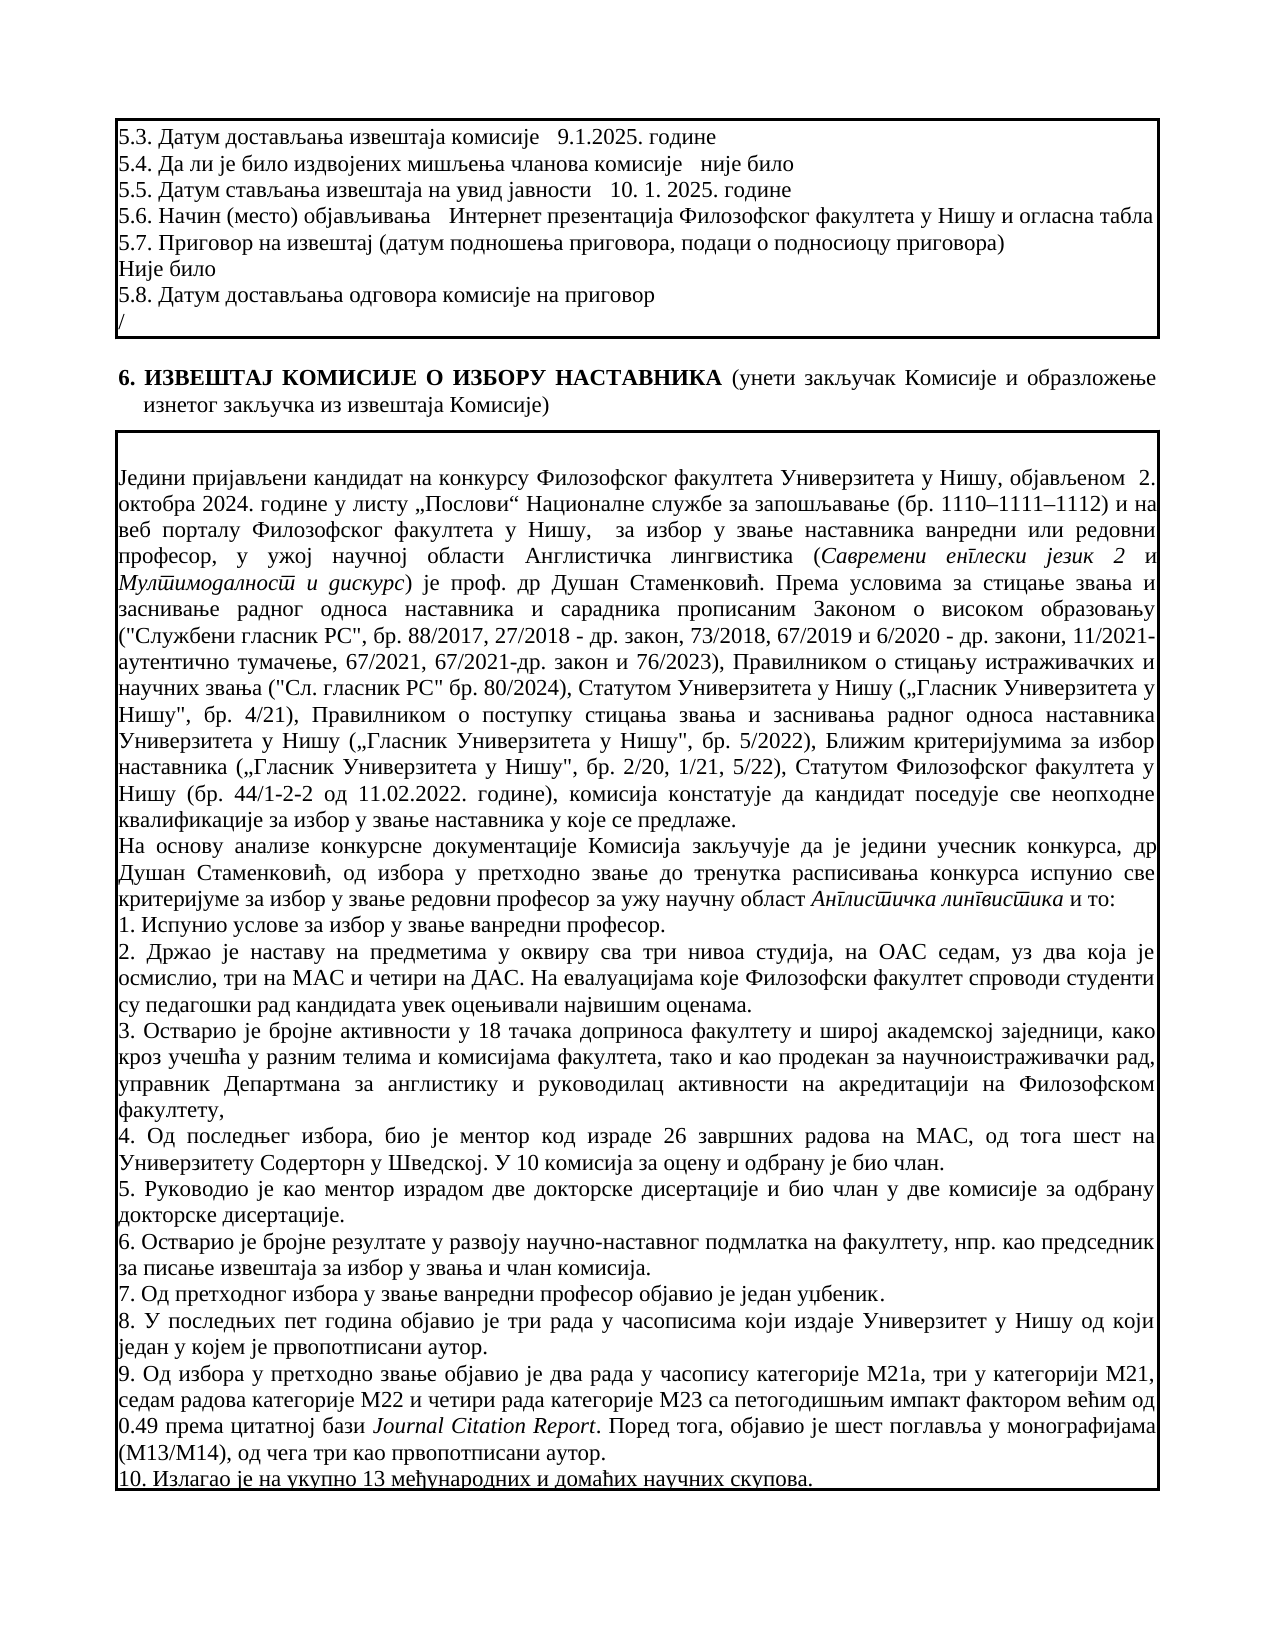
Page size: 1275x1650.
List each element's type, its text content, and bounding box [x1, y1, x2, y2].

text 7. Од претходног избора у звање ванредни професор објавио је један уџбеник. [118, 1281, 1157, 1307]
text 4. Од последњег избора, био је ментор код израде 26 завршних радова на МАС, од тога шест на Универзитету Содерторн у Шведској. У 10 комисија за оцену и одбрану је био члан. [118, 1122, 1157, 1175]
text 9. Од избора у претходно звање објавио је два рада у часопису категорије М21а, три у категорији М21, седам радова категорије М22 и четири рада категорије М23 са петогодишњим импакт фактором већим од 0.49 према цитатној бази Journal Citation Report. Поред тога, објавио је шест поглавља у монографијама (М13/М14), од чега три као првопотписани аутор. [118, 1359, 1157, 1465]
text 5.3. Датум достављања извештаја комисије 9.1.2025. године [118, 121, 1157, 150]
text 5. Руководио је као ментор израдом две докторске дисертације и био члан у две комисије за одбрану докторске дисертације. [118, 1175, 1157, 1228]
text 5.5. Датум стављања извештаја на увид јавности 10. 1. 2025. године [118, 176, 1157, 202]
text / [118, 303, 1157, 336]
text Једини пријављени кандидат на конкурсу Филозофског факултета Универзитета у Нишу, објављеном 2. октобра 2024. године у листу „Послови“ Националне службе за запошљавање (бр. 1110–1111–1112) и на веб порталу Филозофског факултета у Нишу, за избор у звање наставника ванредни или редовни професор, у ужој научној области Англистичка лингвистика (Савремени енглески језик 2 и Мултимодалност и дискурс) је проф. др Душан Стаменковић. Према условима за стицање звања и заснивање радног односа наставника и сарадника прописаним Законом о високом образовању ("Службени гласник РС", бр. 88/2017, 27/2018 - др. закон, 73/2018, 67/2019 и 6/2020 - др. закони, 11/2021-аутентично тумачење, 67/2021, 67/2021-др. закон и 76/2023), Правилником о стицању истраживачких и научних звања ("Сл. гласник РС" бр. 80/2024), Статутом Универзитета у Нишу („Гласник Универзитета у Нишу", бр. 4/21), Правилником о поступку стицања звања и заснивања радног односа наставника Универзитета у Нишу („Гласник Универзитета у Нишу", бр. 5/2022), Ближим критеријумима за избор наставника („Гласник Универзитета у Нишу", бр. 2/20, 1/21, 5/22), Статутом Филозофског факултета у Нишу (бр. 44/1-2-2 од 11.02.2022. године), комисија констатује да кандидат поседује све неопходне квалификације за избор у звање наставника у које се предлаже. [118, 463, 1157, 832]
text На основу анализе конкурсне документације Комисија закључује да је једини учесник конкурса, др Душан Стаменковић, од избора у претходно звање до тренутка расписивања конкурса испунио све критеријуме за избор у звање редовни професор за ужу научну област Англистичка лингвистика и то: [118, 832, 1157, 912]
text 5.6. Начин (место) објављивања Интернет презентација Филозофског факултета у Нишу и огласна табла [118, 202, 1157, 229]
text 5.8. Датум достављања одговора комисије на приговор [118, 281, 1157, 303]
text 6. Остварио је бројне резултате у развоју научно-наставног подмлатка на факултету, нпр. као председник за писање извештаја за избор у звања и члан комисија. [118, 1228, 1157, 1281]
text 8. У последњих пет година објавио је три рада у часописима који издаје Универзитет у Нишу од који један у којем је првопотписани аутор. [118, 1307, 1157, 1359]
text 1. Испунио услове за избор у звање ванредни професор. [118, 912, 1157, 938]
text 6. ИЗВЕШТАЈ КОМИСИЈЕ О ИЗБОРУ НАСТАВНИКА (унети закључак Комисије и образложење изнетог закључка из извештаја Комисије) [118, 364, 1157, 417]
text Није било [118, 255, 1157, 281]
text 3. Оствариo je бројне активности у 18 тачака доприноса факултету и широј академској заједници, како кроз учешћа у разним телима и комисијама факултета, тако и као продекан за научноистраживачки рад, управник Департмана за англистику и руководилац активности на акредитацији на Филозофском факултету, [118, 1017, 1157, 1122]
text 5.4. Да ли је било издвојених мишљења чланова комисије није било [118, 150, 1157, 176]
text 5.7. Приговор на извештај (датум подношења приговора, подаци о подносиоцу приговора) [118, 229, 1157, 255]
text 10. Излагао је на укупно 13 међународних и домаћих научних скупова. [118, 1465, 1157, 1488]
text 2. Држao je наставу на предметима у оквиру сва три нивоа студија, на ОАС седам, уз два која је осмислио, три на МАС и четири на ДАС. На евалуацијама које Филозофски факултет спроводи студенти су педагошки рад кандидатa увек оцењивали највишим оценама. [118, 938, 1157, 1017]
